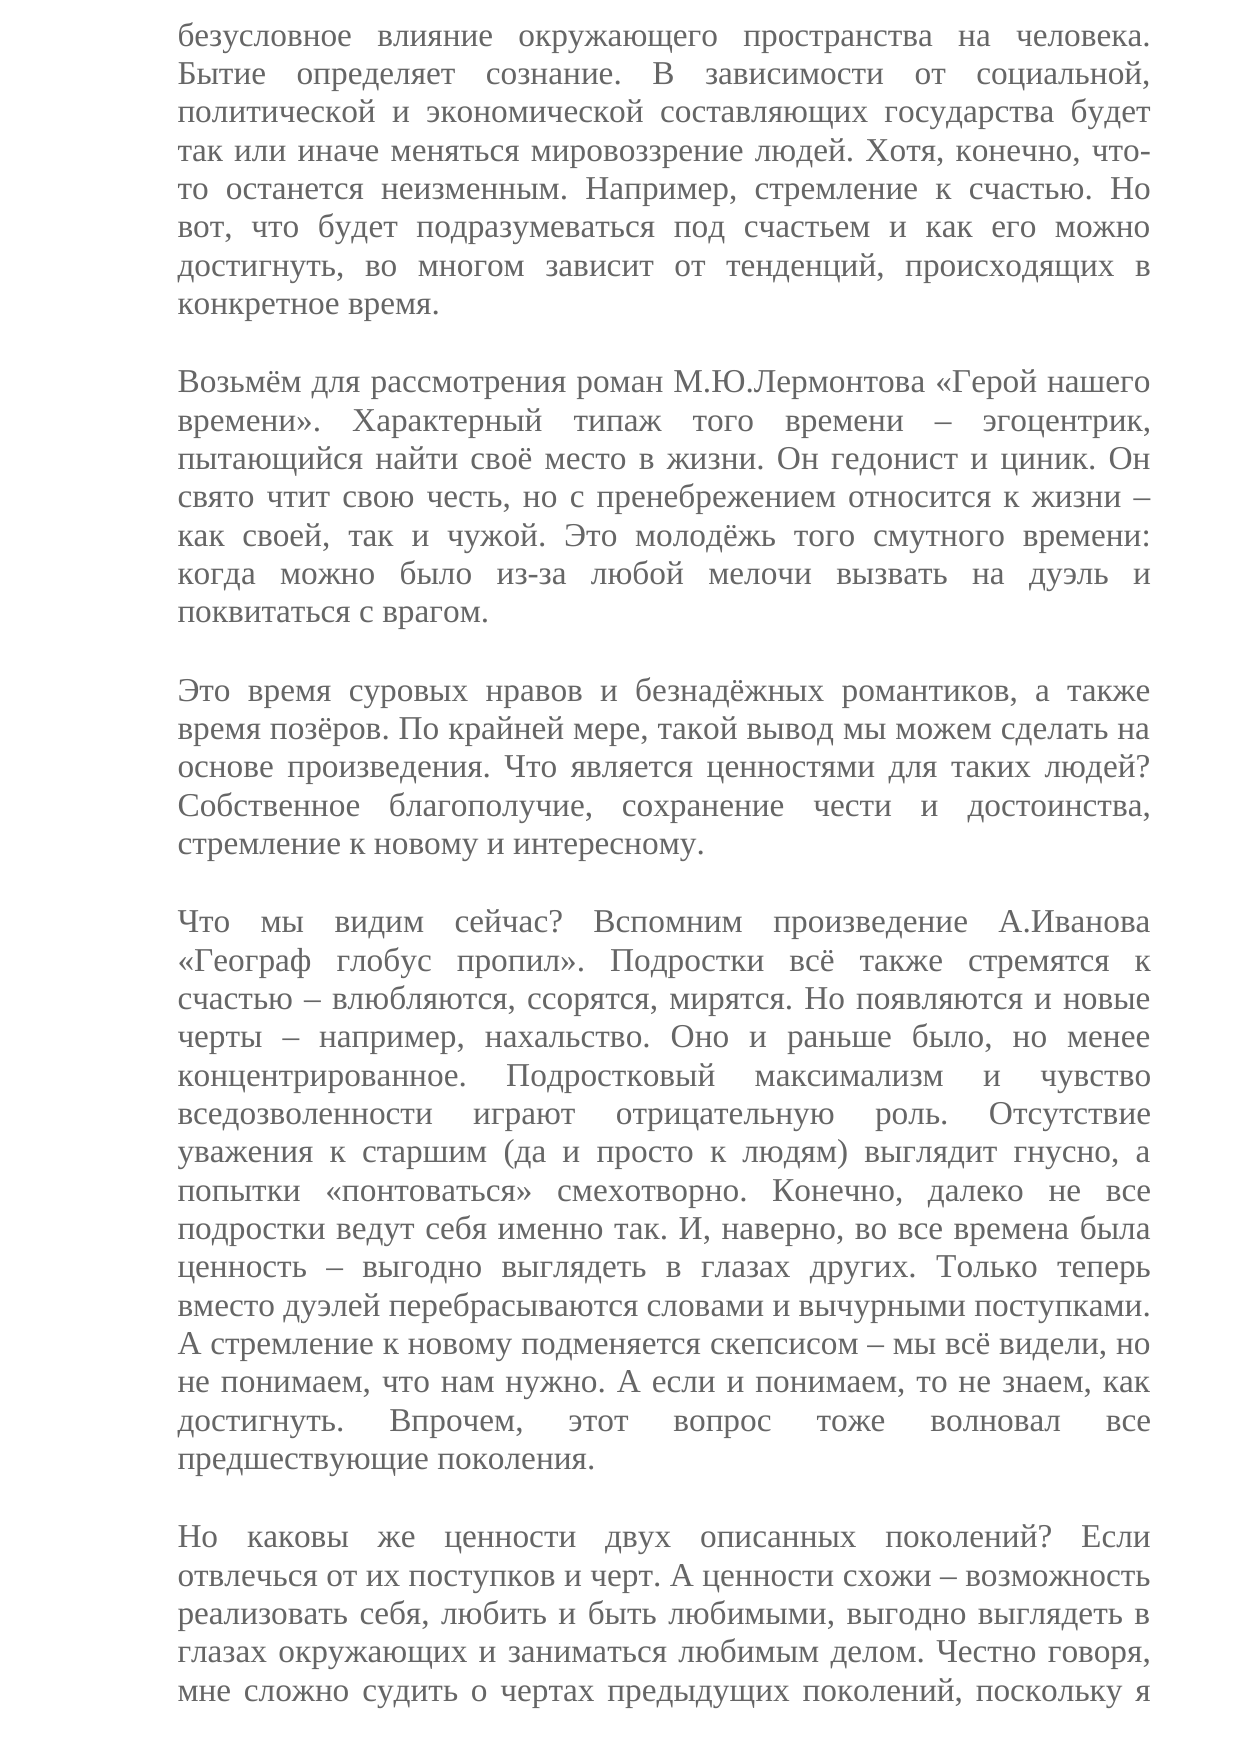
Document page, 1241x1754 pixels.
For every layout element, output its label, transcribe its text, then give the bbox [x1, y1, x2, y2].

text Что мы видим сейчас? Вспомним произведение А.Иванова «Географ глобус пропил». Подростки всё также стремятся к счастью – влюбляются, ссорятся, мирятся. Но появляются и новые черты – например, нахальство. Оно и раньше было, но менее концентрированное. Подростковый максимализм и чувство вседозволенности играют отрицательную роль. Отсутствие уважения к старшим (да и просто к людям) выглядит гнусно, а попытки «понтоваться» смехотворно. Конечно, далеко не все подростки ведут себя именно так. И, наверно, во все времена была ценность – выгодно выглядеть в глазах других. Только теперь вместо дуэлей перебрасываются словами и вычурными поступками. А стремление к новому подменяется скепсисом – мы всё видели, но не понимаем, что нам нужно. А если и понимаем, то не знаем, как достигнуть. Впрочем, этот вопрос тоже волновал все предшествующие поколения. [177, 901, 1152, 1476]
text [177, 1516, 1152, 1708]
text Это время суровых нравов и безнадёжных романтиков, а также время позёров. По крайней мере, такой вывод мы можем сделать на основе произведения. Что является ценностями для таких людей? Собственное благополучие, сохранение чести и достоинства, стремление к новому и интересному. [177, 670, 1152, 861]
text Возьмём для рассмотрения роман М.Ю.Лермонтова «Герой нашего времени». Характерный типаж того времени – эгоцентрик, пытающийся найти своё место в жизни. Он гедонист и циник. Он свято чтит свою честь, но с пренебрежением относится к жизни – как своей, так и чужой. Это молодёжь того смутного времени: когда можно было из-за любой мелочи вызвать на дуэль и поквитаться с врагом. [177, 361, 1152, 630]
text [177, 15, 1152, 321]
